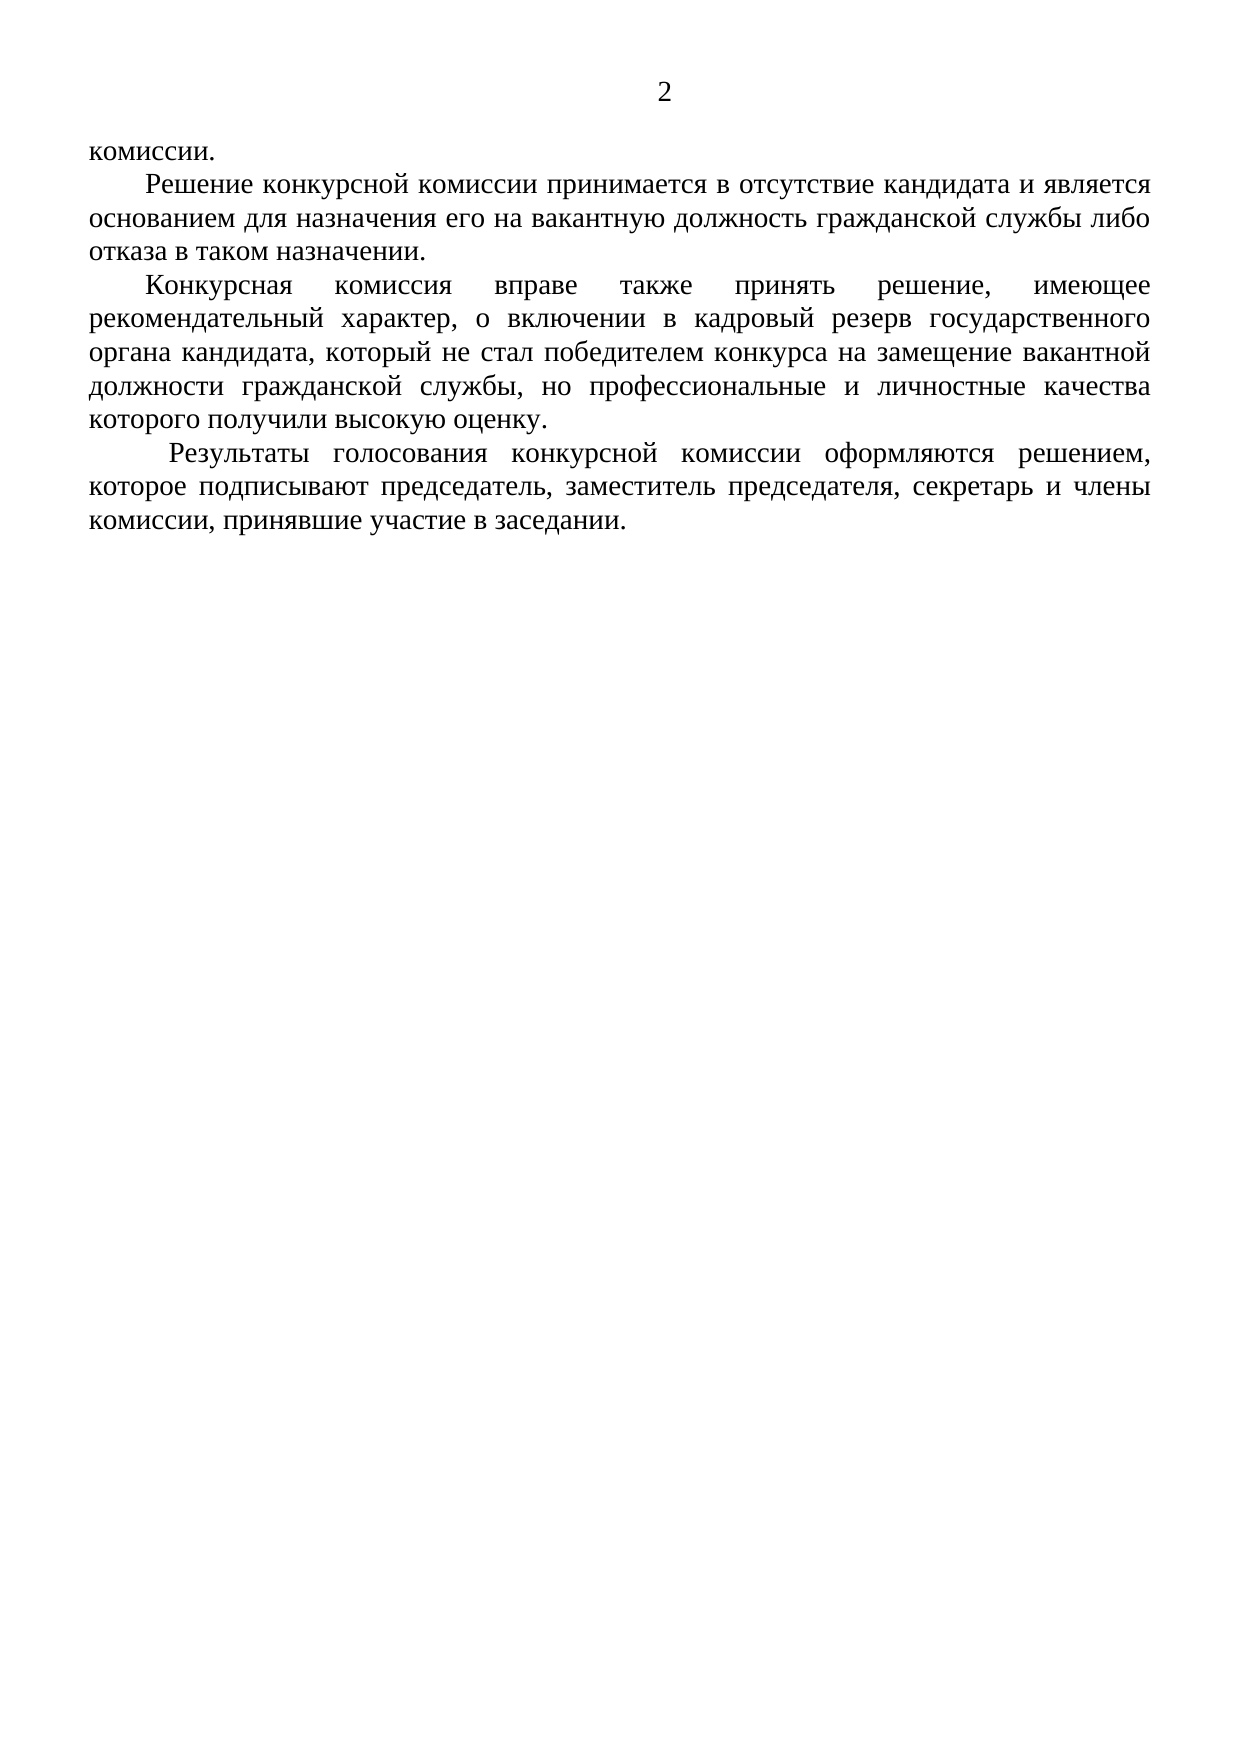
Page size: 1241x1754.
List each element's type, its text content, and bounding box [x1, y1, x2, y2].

text Решение конкурсной комиссии принимается в отсутствие кандидата и является основанием для назначения его на вакантную должность гражданской службы либо отказа в таком назначении. [88, 166, 1152, 267]
text Конкурсная комиссия вправе также принять решение, имеющее рекомендательный характер, о включении в кадровый резерв государственного органа кандидата, который не стал победителем конкурса на замещение вакантной должности гражданской службы, но профессиональные и личностные качества которого получили высокую оценку. [88, 267, 1152, 435]
text Результаты голосования конкурсной комиссии оформляются решением, которое подписывают председатель, заместитель председателя, секретарь и члены комиссии, принявшие участие в заседании. [88, 435, 1152, 535]
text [88, 133, 1152, 166]
